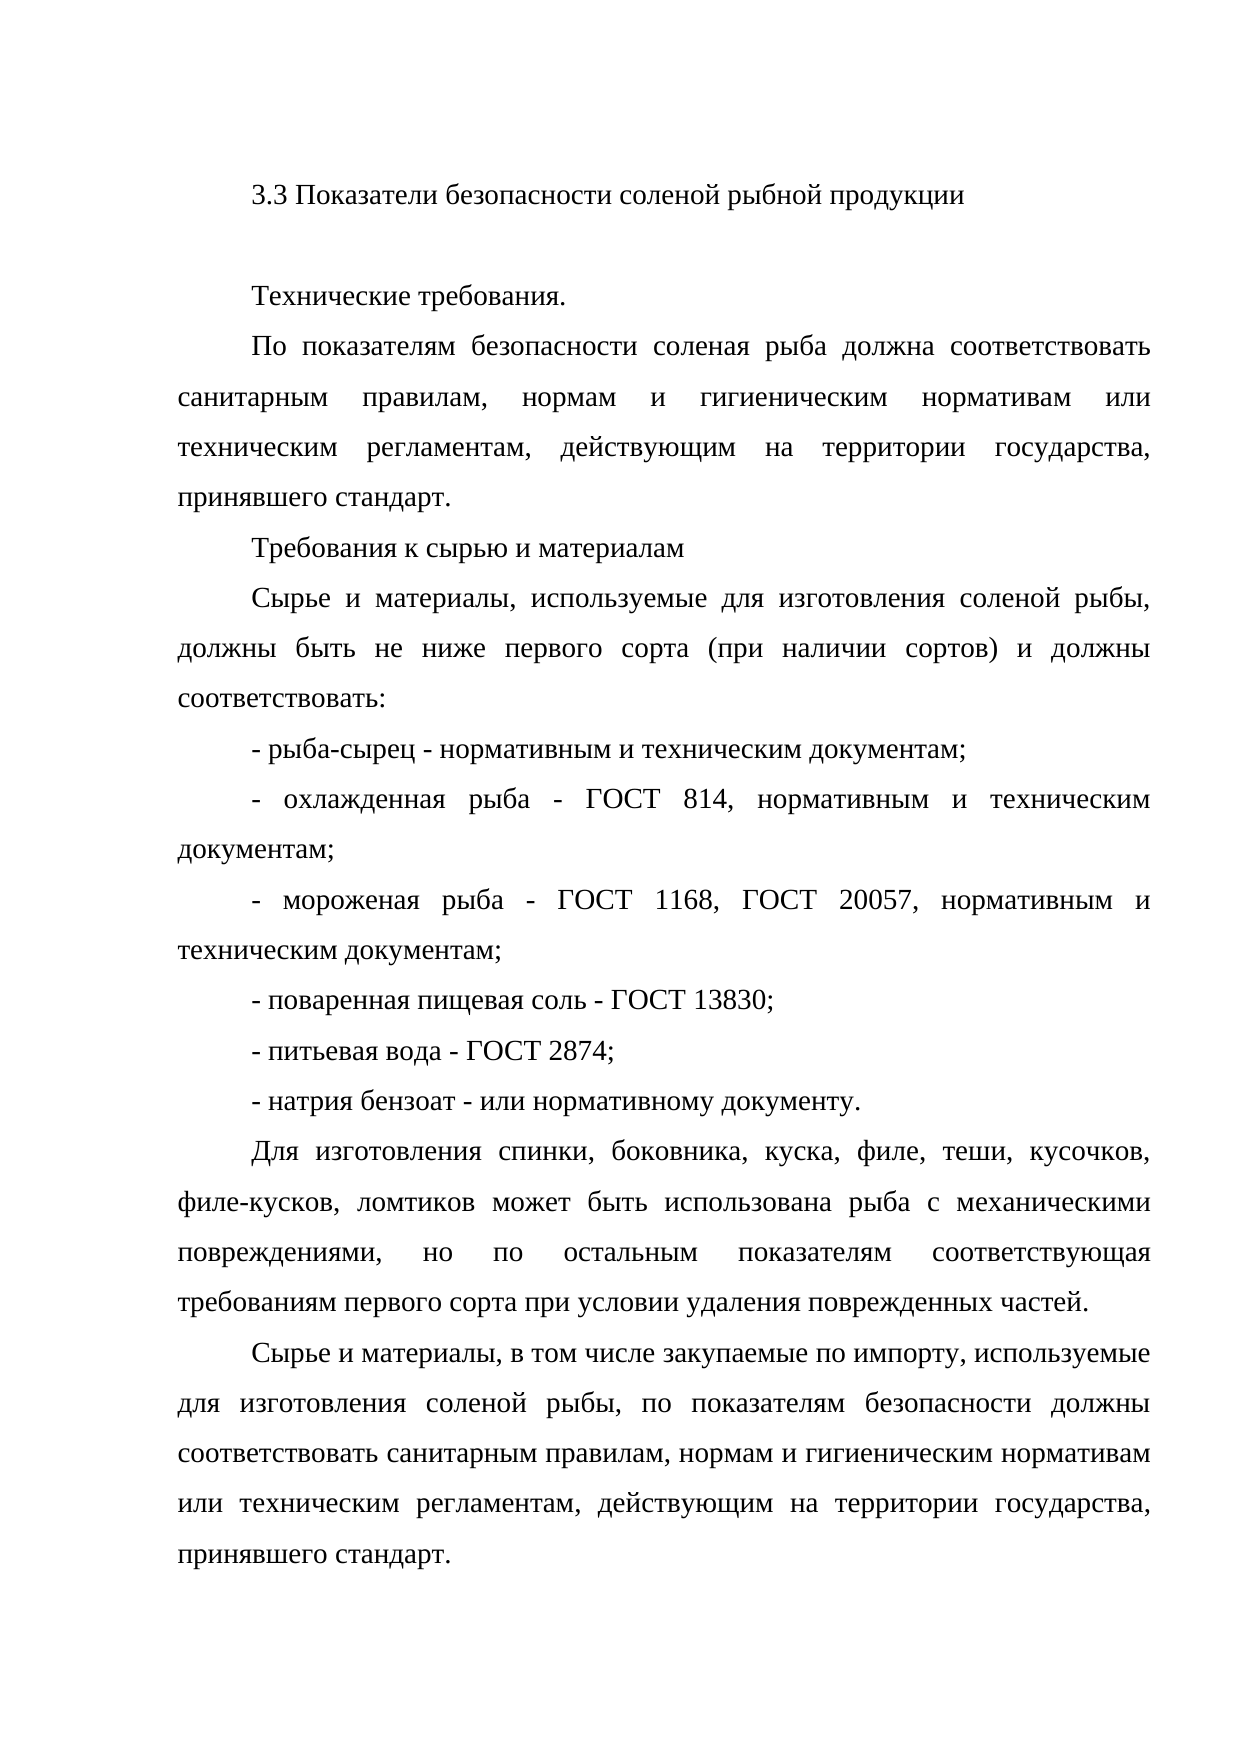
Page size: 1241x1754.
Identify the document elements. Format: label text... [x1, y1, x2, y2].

text Технические требования. [177, 278, 1152, 312]
text - питьевая вода - ГОСТ 2874; [177, 1033, 1152, 1066]
text Требования к сырью и материалам [177, 530, 1152, 563]
text - охлажденная рыба - ГОСТ 814, нормативным и техническим документам; [177, 781, 1152, 865]
text Сырье и материалы, используемые для изготовления соленой рыбы, должны быть не ниже первого сорта (при наличии сортов) и должны соответствовать: [177, 580, 1152, 714]
text Для изготовления спинки, боковника, куска, филе, теши, кусочков, филе-кусков, ломтиков может быть использована рыба с механическими повреждениями, но по остальным показателям соответствующая требованиям первого сорта при условии удаления поврежденных частей. [177, 1133, 1152, 1318]
text - рыба-сырец - нормативным и техническим документам; [177, 731, 1152, 764]
text - натрия бензоат - или нормативному документу. [177, 1083, 1152, 1117]
text Сырье и материалы, в том числе закупаемые по импорту, используемые для изготовления соленой рыбы, по показателям безопасности должны соответствовать санитарным правилам, нормам и гигиеническим нормативам или техническим регламентам, действующим на территории государства, принявшего стандарт. [177, 1335, 1152, 1569]
subtitle 3.3 Показатели безопасности соленой рыбной продукции [177, 177, 1152, 211]
text По показателям безопасности соленая рыба должна соответствовать санитарным правилам, нормам и гигиеническим нормативам или техническим регламентам, действующим на территории государства, принявшего стандарт. [177, 328, 1152, 513]
text - мороженая рыба - ГОСТ 1168, ГОСТ 20057, нормативным и техническим документам; [177, 882, 1152, 966]
text - поваренная пищевая соль - ГОСТ 13830; [177, 982, 1152, 1016]
